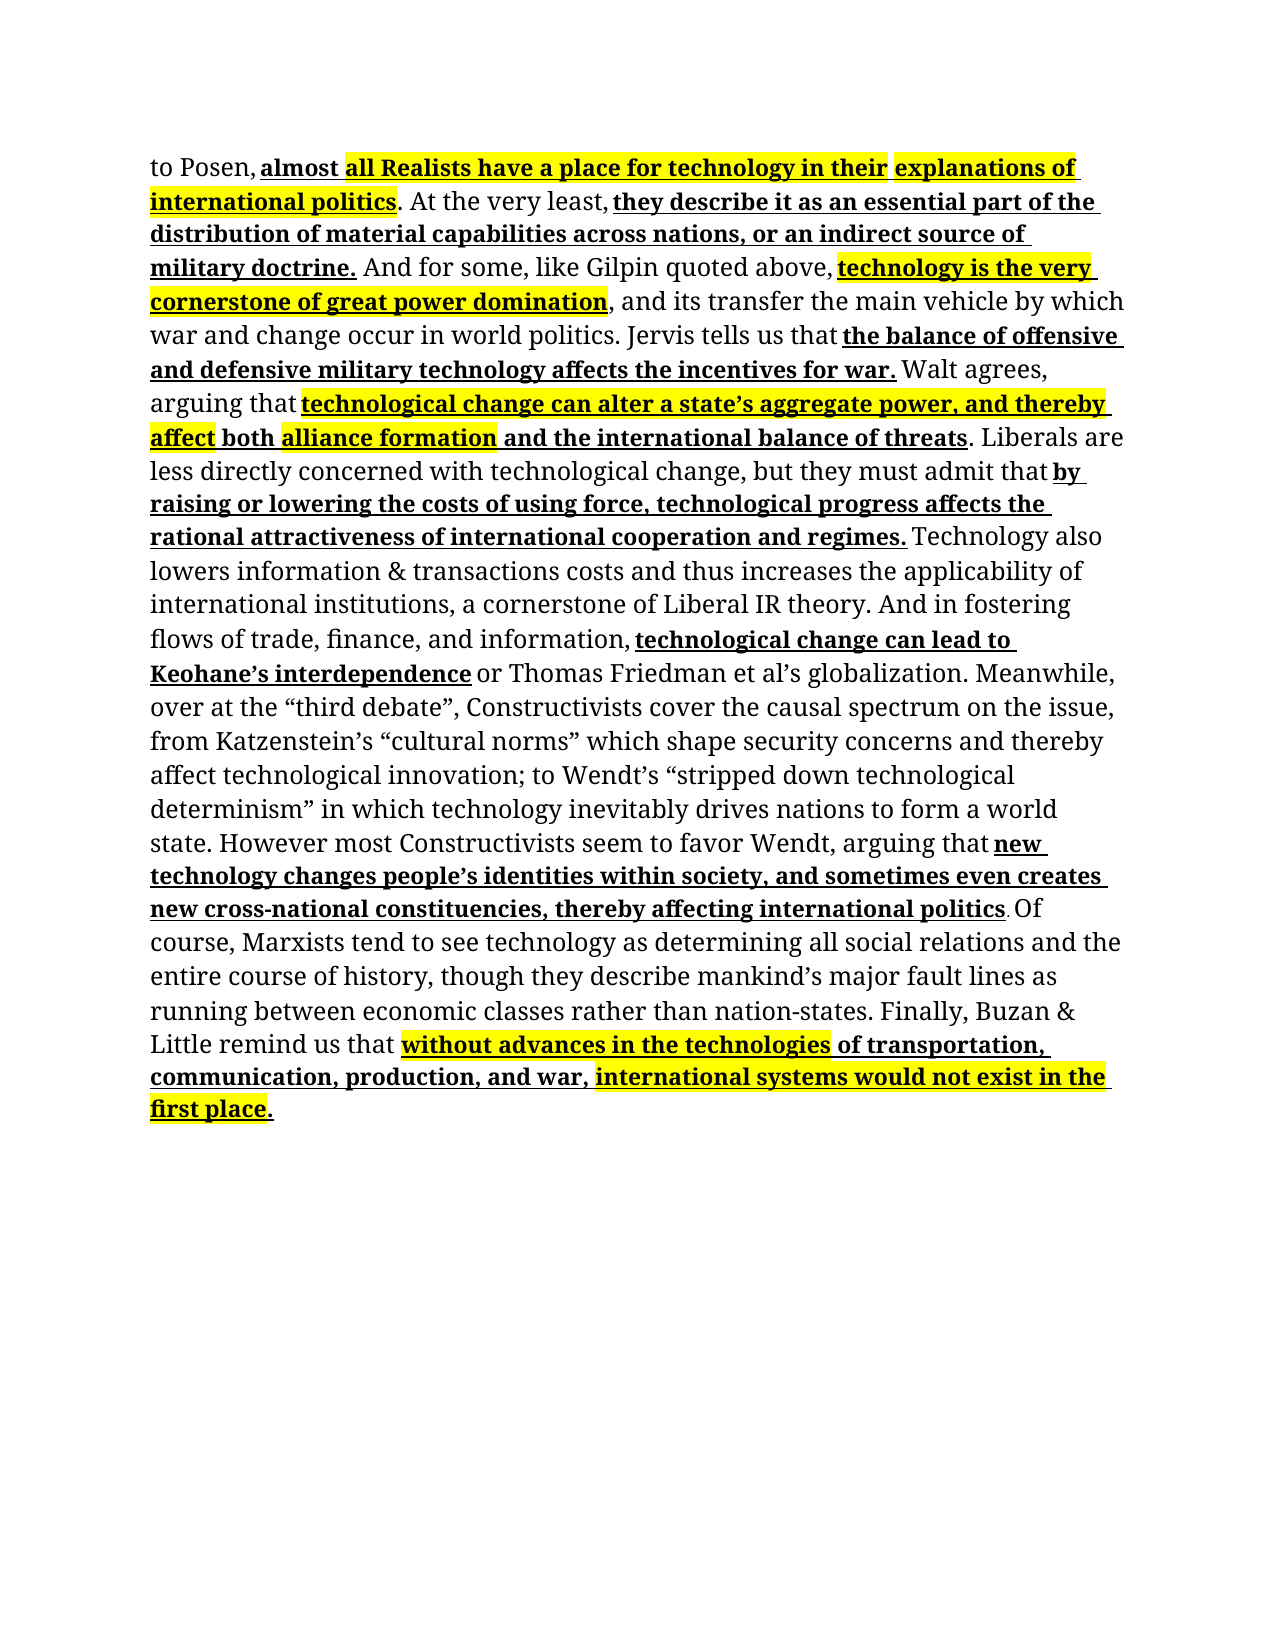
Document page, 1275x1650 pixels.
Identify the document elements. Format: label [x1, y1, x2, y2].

text [150, 150, 1125, 1124]
